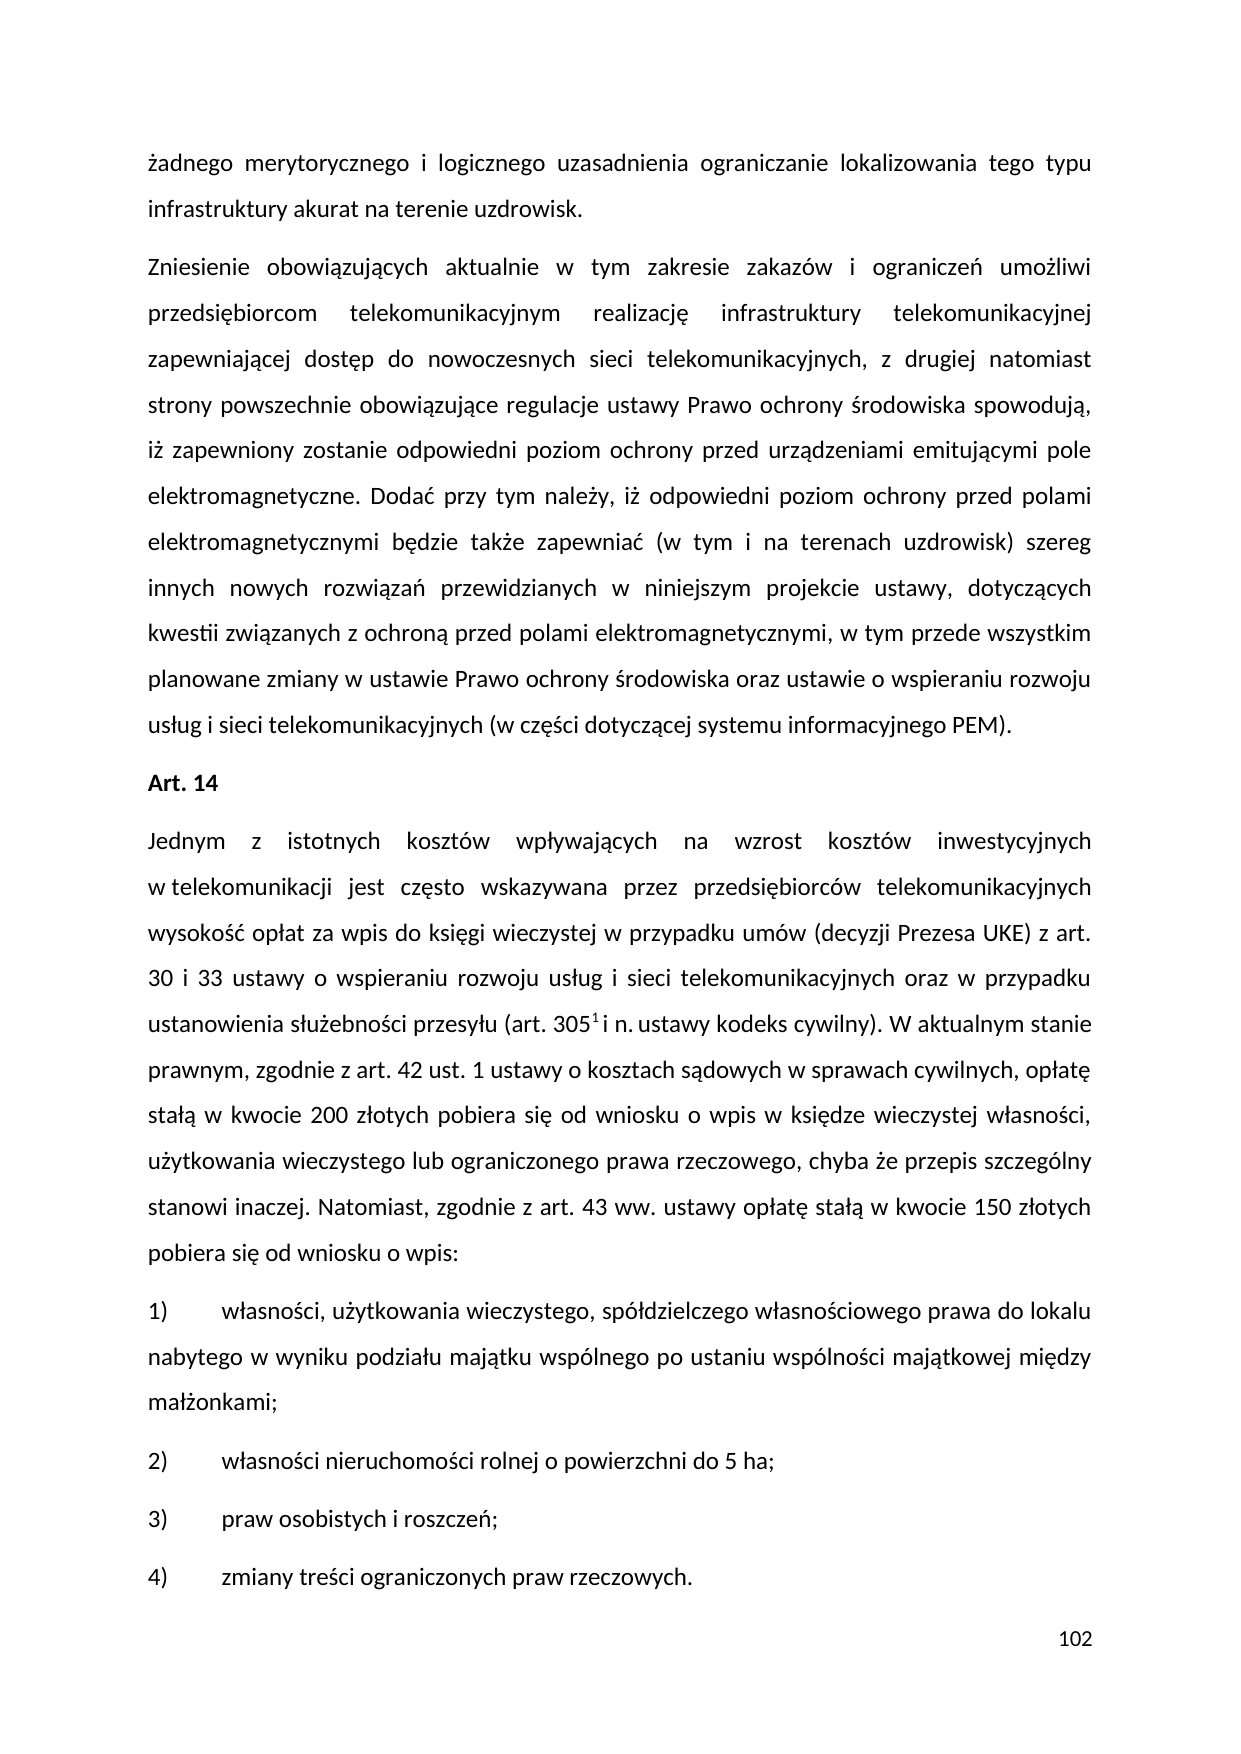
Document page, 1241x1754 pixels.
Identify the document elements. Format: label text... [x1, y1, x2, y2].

text 4) zmiany treści ograniczonych praw rzeczowych. [148, 1561, 1093, 1592]
text 2) własności nieruchomości rolnej o powierzchni do 5 ha; [148, 1445, 1093, 1475]
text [148, 148, 1093, 224]
text Zniesienie obowiązujących aktualnie w tym zakresie zakazów i ograniczeń umożliwi przedsiębiorcom telekomunikacyjnym realizację infrastruktury telekomunikacyjnej zapewniającej dostęp do nowoczesnych sieci telekomunikacyjnych, z drugiej natomiast strony powszechnie obowiązujące regulacje ustawy Prawo ochrony środowiska spowodują, iż zapewniony zostanie odpowiedni poziom ochrony przed urządzeniami emitującymi pole elektromagnetyczne. Dodać przy tym należy, iż odpowiedni poziom ochrony przed polami elektromagnetycznymi będzie także zapewniać (w tym i na terenach uzdrowisk) szereg innych nowych rozwiązań przewidzianych w niniejszym projekcie ustawy, dotyczących kwestii związanych z ochroną przed polami elektromagnetycznymi, w tym przede wszystkim planowane zmiany w ustawie Prawo ochrony środowiska oraz ustawie o wspieraniu rozwoju usług i sieci telekomunikacyjnych (w części dotyczącej systemu informacyjnego PEM). [148, 252, 1093, 739]
text 3) praw osobistych i roszczeń; [148, 1503, 1093, 1533]
text Art. 14 [148, 767, 1093, 798]
text 1) własności, użytkowania wieczystego, spółdzielczego własnościowego prawa do lokalu nabytego w wyniku podziału majątku wspólnego po ustaniu wspólności majątkowej między małżonkami; [148, 1295, 1093, 1417]
text Jednym z istotnych kosztów wpływających na wzrost kosztów inwestycyjnych w telekomunikacji jest często wskazywana przez przedsiębiorców telekomunikacyjnych wysokość opłat za wpis do księgi wieczystej w przypadku umów (decyzji Prezesa UKE) z art. 30 i 33 ustawy o wspieraniu rozwoju usług i sieci telekomunikacyjnych oraz w przypadku ustanowienia służebności przesyłu (art. 3051 i n. ustawy kodeks cywilny). W aktualnym stanie prawnym, zgodnie z art. 42 ust. 1 ustawy o kosztach sądowych w sprawach cywilnych, opłatę stałą w kwocie 200 złotych pobiera się od wniosku o wpis w księdze wieczystej własności, użytkowania wieczystego lub ograniczonego prawa rzeczowego, chyba że przepis szczególny stanowi inaczej. Natomiast, zgodnie z art. 43 ww. ustawy opłatę stałą w kwocie 150 złotych pobiera się od wniosku o wpis: [148, 825, 1093, 1267]
